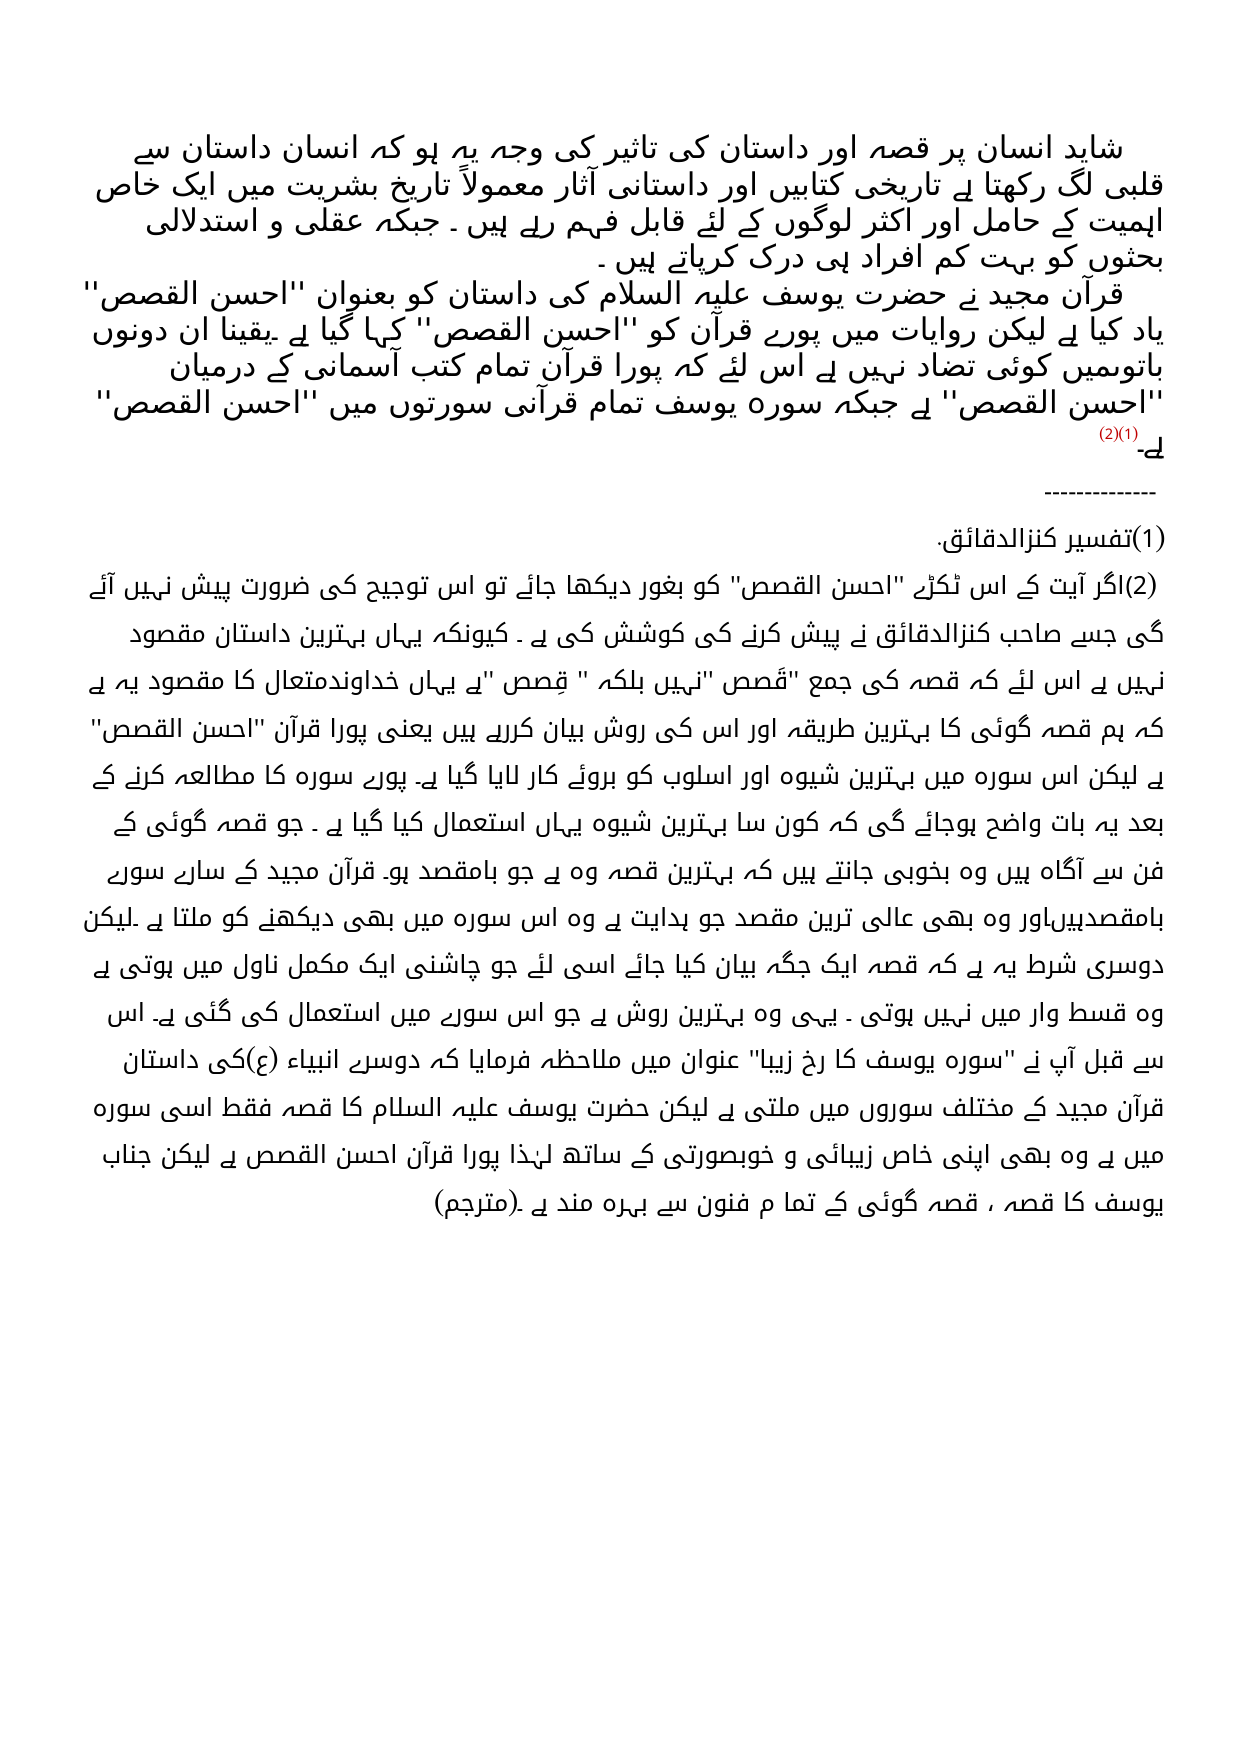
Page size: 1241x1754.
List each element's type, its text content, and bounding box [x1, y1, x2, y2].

text -------------- [75, 468, 1165, 515]
text شاید انسان پر قصہ اور داستان کی تاثیر کی وجہ یہ ہو کہ انسان داستان سے قلبی لگ رکھتا ہے تاریخی کتابیں اور داستانی آثار معمولاً تاریخ بشریت میں ایک خاص اہمیت کے حامل اور اکثر لوگوں کے لئے قابل فہم رہے ہیں ۔ جبکہ عقلی و استدلالی بحثوں کو بہت کم افراد ہی درک کرپاتے ہیں ۔ [75, 130, 1165, 275]
text (2)اگر آیت کے اس ٹکڑے ''احسن القصص'' کو بغور دیکھا جائے تو اس توجیح کی ضرورت پیش نہیں آئے گی جسے صاحب کنزالدقائق نے پیش کرنے کی کوشش کی ہے ۔ کیونکہ یہاں بہترین داستان مقصود نہیں ہے اس لئے کہ قصہ کی جمع ''قَصص ''نہیں بلکہ '' قِصص ''ہے یہاں خداوندمتعال کا مقصود یہ ہے کہ ہم قصہ گوئی کا بہترین طریقہ اور اس کی روش بیان کررہے ہیں یعنی پورا قرآن ''احسن القصص'' ہے لیکن اس سورہ میں بہترین شیوہ اور اسلوب کو بروئے کار لایا گیا ہے۔ پورے سورہ کا مطالعہ کرنے کے بعد یہ بات واضح ہوجائے گی کہ کون سا بہترین شیوہ یہاں استعمال کیا گیا ہے ۔ جو قصہ گوئی کے فن سے آگاہ ہیں وہ بخوبی جانتے ہیں کہ بہترین قصہ وہ ہے جو بامقصد ہو۔ قرآن مجید کے سارے سورے بامقصدہیںاور وہ بھی عالی ترین مقصد جو ہدایت ہے وہ اس سورہ میں بھی دیکھنے کو ملتا ہے ۔لیکن دوسری شرط یہ ہے کہ قصہ ایک جگہ بیان کیا جائے اسی لئے جو چاشنی ایک مکمل ناول میں ہوتی ہے وہ قسط وار میں نہیں ہوتی ۔ یہی وہ بہترین روش ہے جو اس سورے میں استعمال کی گئی ہے۔ اس سے قبل آپ نے ''سورہ یوسف کا رخ زیبا'' عنوان میں ملاحظہ فرمایا کہ دوسرے انبیاء (ع)کی داستان قرآن مجید کے مختلف سوروں میں ملتی ہے لیکن حضرت یوسف علیہ السلام کا قصہ فقط اسی سورہ میں ہے وہ بھی اپنی خاص زیبائی و خوبصورتی کے ساتھ لہٰذا پورا قرآن احسن القصص ہے لیکن جناب یوسف کا قصہ ، قصہ گوئی کے تما م فنون سے بہرہ مند ہے ۔(مترجم) [75, 563, 1165, 1226]
text قرآن مجید نے حضرت یوسف علیہ السلام کی داستان کو بعنوان ''احسن القصص'' یاد کیا ہے لیکن روایات میں پورے قرآن کو ''احسن القصص'' کہا گیا ہے ۔یقینا ان دونوں باتوںمیں کوئی تضاد نہیں ہے اس لئے کہ پورا قرآن تمام کتب آسمانی کے درمیان ''احسن القصص'' ہے جبکہ سورہ یوسف تمام قرآنی سورتوں میں ''احسن القصص'' ہے۔(1)(2) [75, 275, 1165, 468]
text (1)تفسیر کنزالدقائق. [75, 515, 1165, 563]
